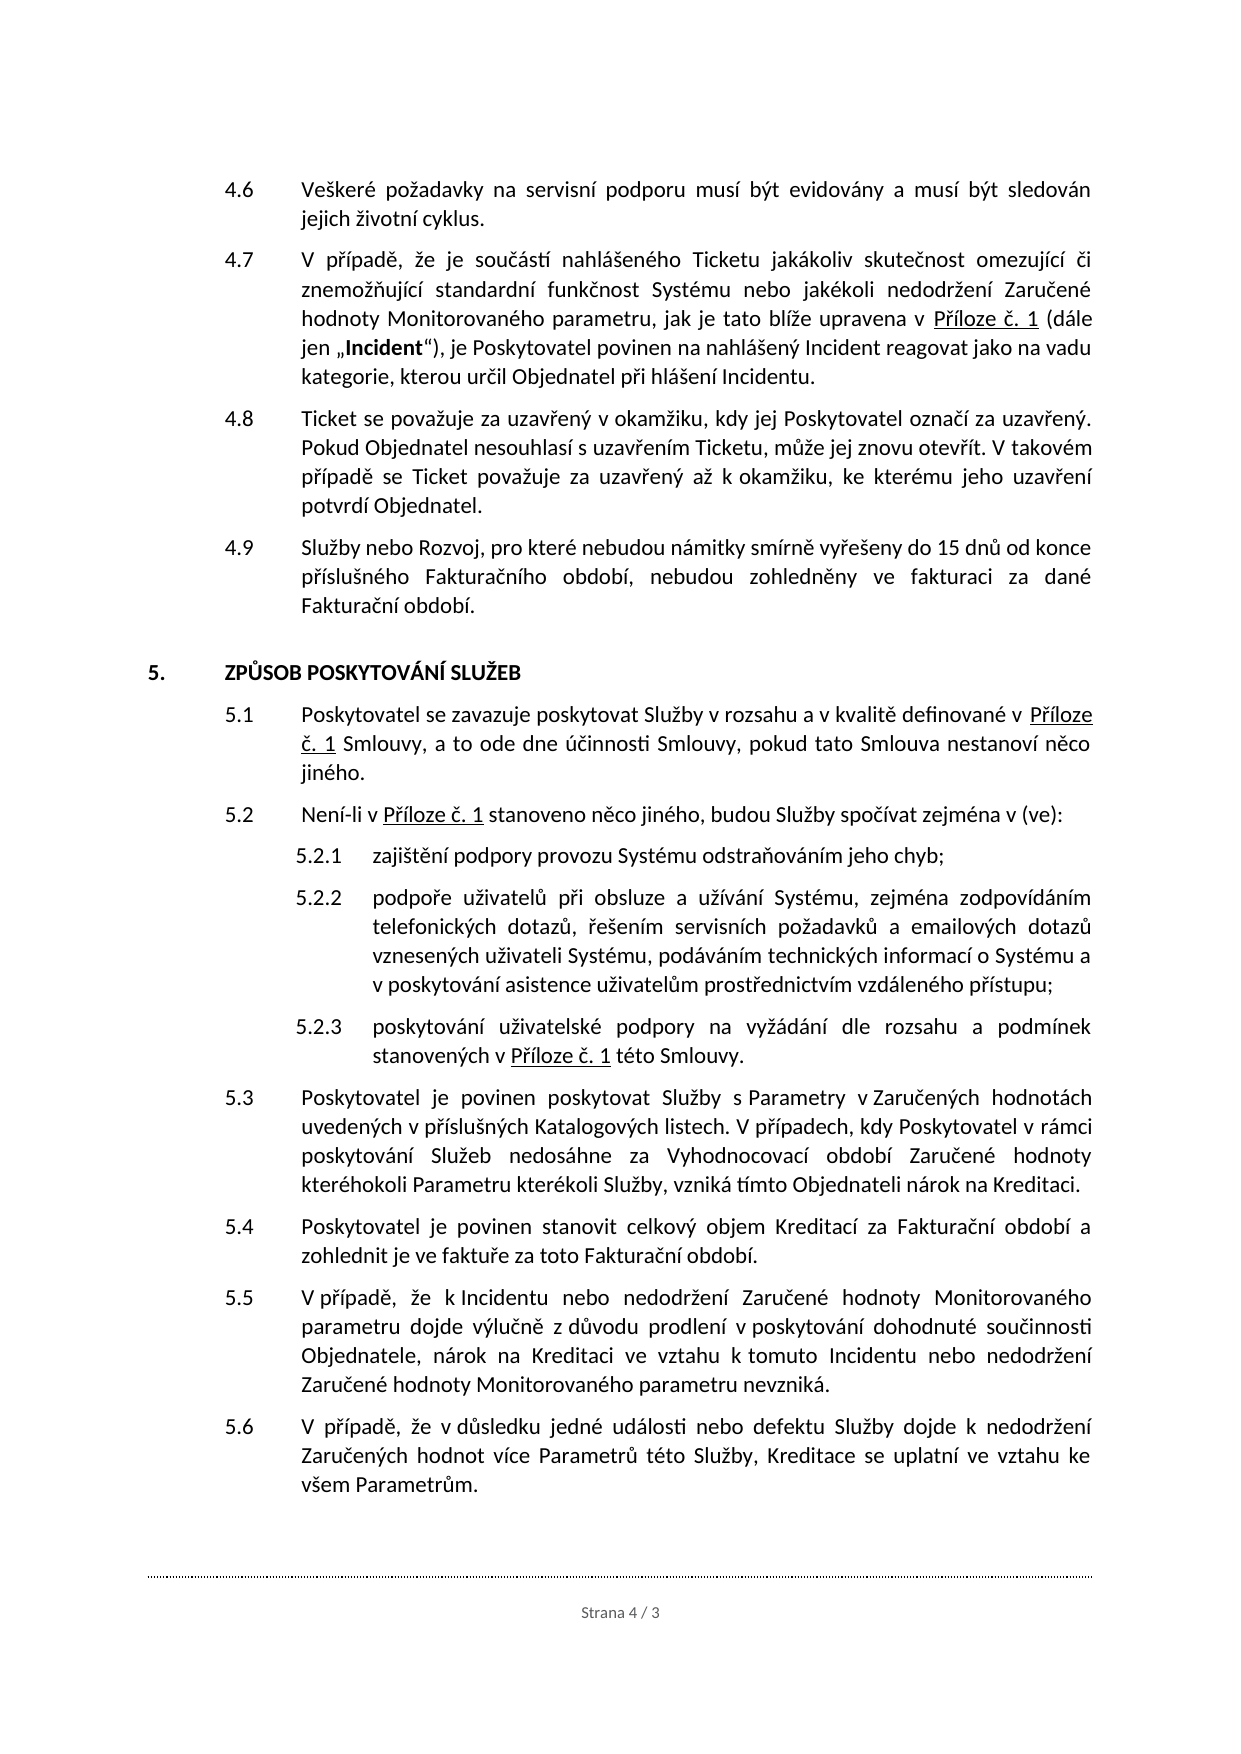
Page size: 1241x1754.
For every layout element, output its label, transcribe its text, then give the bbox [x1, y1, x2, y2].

text Není-li v Příloze č. 1 stanoveno něco jiného, budou Služby spočívat zejména v (ve): [224, 799, 1092, 828]
text Služby nebo Rozvoj, pro které nebudou námitky smírně vyřešeny do 15 dnů od konce příslušného Fakturačního období, nebudou zohledněny ve fakturaci za dané Fakturační období. [224, 532, 1092, 619]
list zajištění podpory provozu Systému odstraňováním jeho chyb; [295, 840, 1092, 869]
text Ticket se považuje za uzavřený v okamžiku, kdy jej Poskytovatel označí za uzavřený. Pokud Objednatel nesouhlasí s uzavřením Ticketu, může jej znovu otevřít. V takovém případě se Ticket považuje za uzavřený až k okamžiku, ke kterému jeho uzavření potvrdí Objednatel. [224, 403, 1092, 519]
list poskytování uživatelské podpory na vyžádání dle rozsahu a podmínek stanovených v Příloze č. 1 této Smlouvy. [295, 1011, 1092, 1069]
text V případě, že je součástí nahlášeného Ticketu jakákoliv skutečnost omezující či znemožňující standardní funkčnost Systému nebo jakékoli nedodržení Zaručené hodnoty Monitorovaného parametru, jak je tato blíže upravena v Příloze č. 1 (dále jen „Incident“), je Poskytovatel povinen na nahlášený Incident reagovat jako na vadu kategorie, kterou určil Objednatel při hlášení Incidentu. [224, 244, 1092, 390]
text ZPŮSOB POSKYTOVÁNÍ SLUŽEB [148, 657, 1092, 686]
text V případě, že v důsledku jedné události nebo defektu Služby dojde k nedodržení Zaručených hodnot více Parametrů této Služby, Kreditace se uplatní ve vztahu ke všem Parametrům. [224, 1411, 1092, 1499]
text V případě, že k Incidentu nebo nedodržení Zaručené hodnoty Monitorovaného parametru dojde výlučně z důvodu prodlení v poskytování dohodnuté součinnosti Objednatele, nárok na Kreditaci ve vztahu k tomuto Incidentu nebo nedodržení Zaručené hodnoty Monitorovaného parametru nevzniká. [224, 1282, 1092, 1399]
text Veškeré požadavky na servisní podporu musí být evidovány a musí být sledován jejich životní cyklus. [224, 174, 1092, 232]
list podpoře uživatelů při obsluze a užívání Systému, zejména zodpovídáním telefonických dotazů, řešením servisních požadavků a emailových dotazů vznesených uživateli Systému, podáváním technických informací o Systému a v poskytování asistence uživatelům prostřednictvím vzdáleného přístupu; [295, 882, 1092, 999]
text Poskytovatel je povinen poskytovat Služby s Parametry v Zaručených hodnotách uvedených v příslušných Katalogových listech. V případech, kdy Poskytovatel v rámci poskytování Služeb nedosáhne za Vyhodnocovací období Zaručené hodnoty kteréhokoli Parametru kterékoli Služby, vzniká tímto Objednateli nárok na Kreditaci. [224, 1082, 1092, 1199]
text Poskytovatel je povinen stanovit celkový objem Kreditací za Fakturační období a zohlednit je ve faktuře za toto Fakturační období. [224, 1211, 1092, 1269]
text Poskytovatel se zavazuje poskytovat Služby v rozsahu a v kvalitě definované v Příloze č. 1 Smlouvy, a to ode dne účinnosti Smlouvy, pokud tato Smlouva nestanoví něco jiného. [224, 699, 1092, 786]
